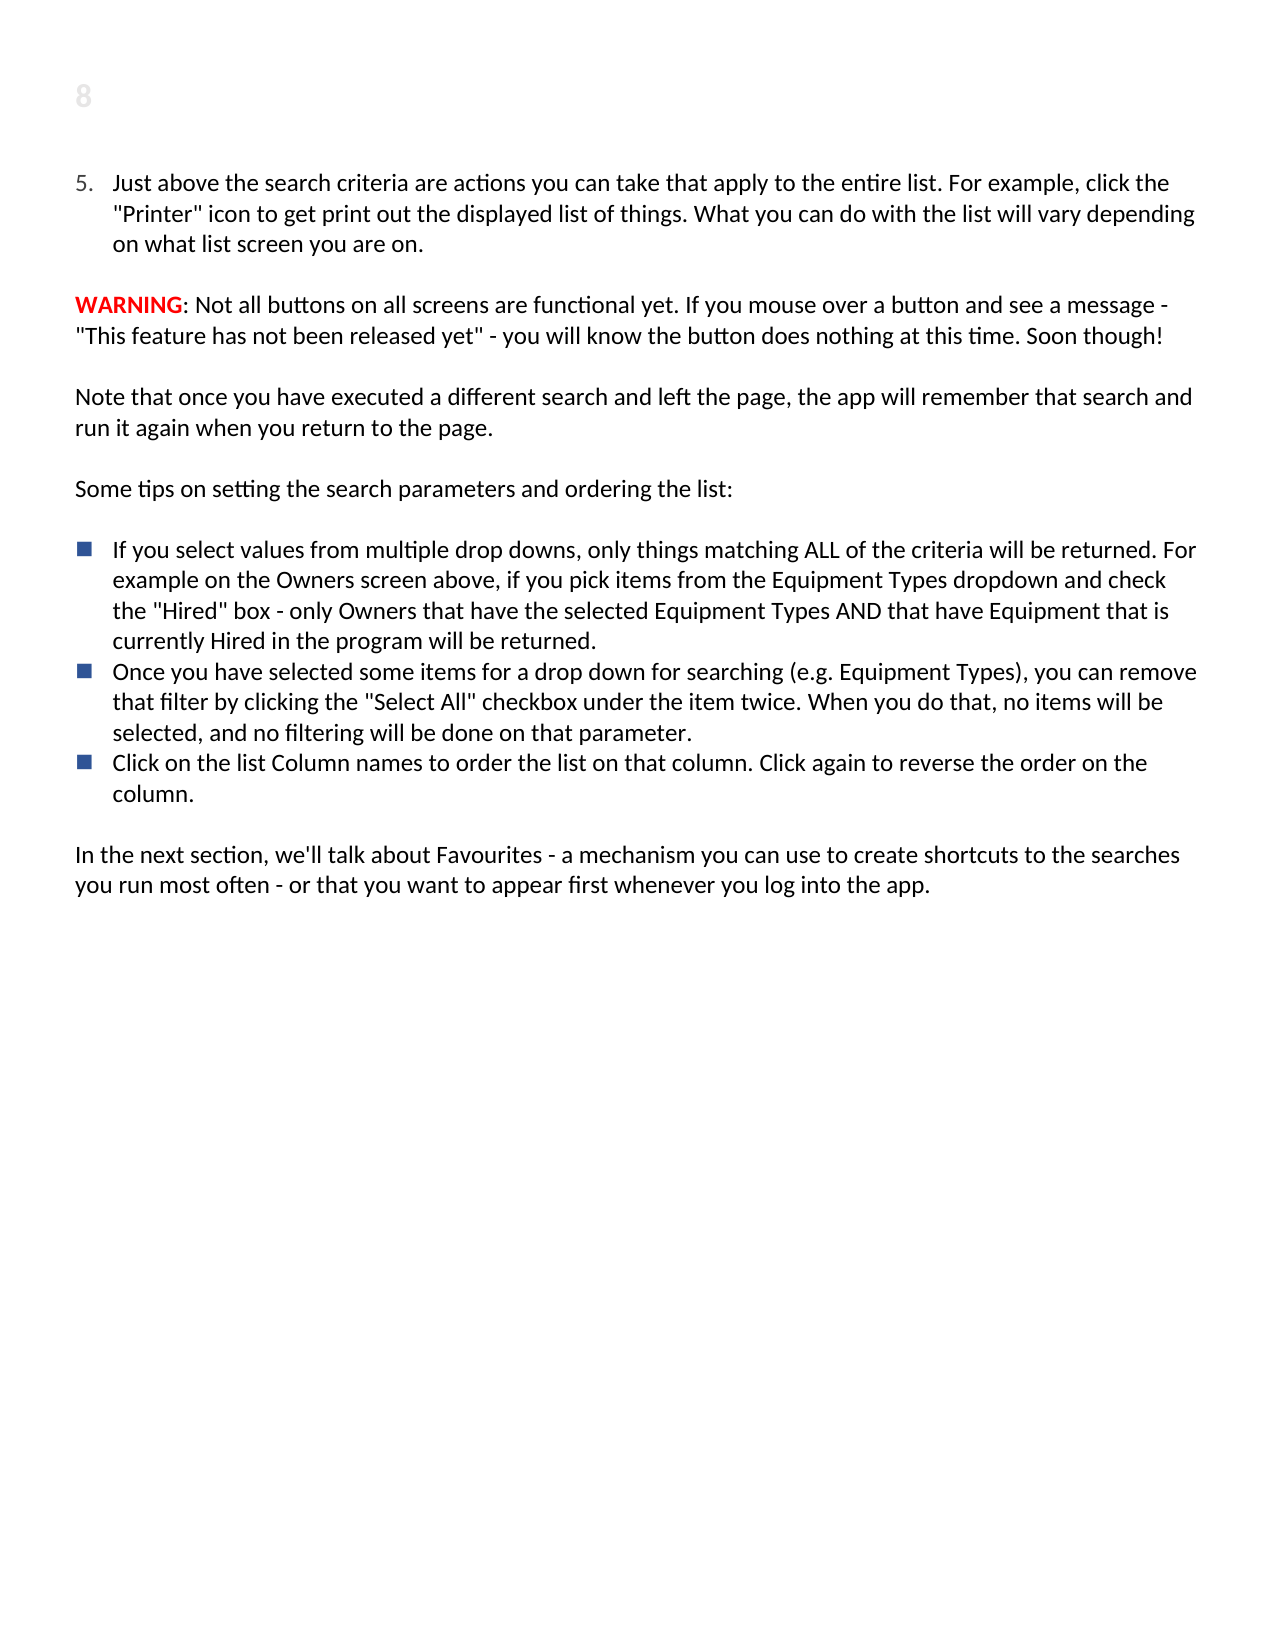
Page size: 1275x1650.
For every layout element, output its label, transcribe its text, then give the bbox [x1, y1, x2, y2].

list If you select values from multiple drop downs, only things matching ALL of the criteria will be returned. For example on the Owners screen above, if you pick items from the Equipment Types dropdown and check the "Hired" box - only Owners that have the selected Equipment Types AND that have Equipment that is currently Hired in the program will be returned. [75, 534, 1200, 656]
text In the next section, we'll talk about Favourites - a mechanism you can use to create shortcuts to the searches you run most often - or that you want to appear first whenever you log into the app. [75, 839, 1200, 900]
list Just above the search criteria are actions you can take that apply to the entire list. For example, click the "Printer" icon to get print out the displayed list of things. What you can do with the list will vary depending on what list screen you are on. [75, 167, 1200, 259]
text WARNING: Not all buttons on all screens are functional yet. If you mouse over a button and see a message - "This feature has not been released yet" - you will know the button does nothing at this time. Soon though! [75, 289, 1200, 351]
text Some tips on setting the search parameters and ordering the list: [75, 473, 1200, 503]
list Click on the list Column names to order the list on that column. Click again to reverse the order on the column. [75, 747, 1200, 808]
list Once you have selected some items for a drop down for searching (e.g. Equipment Types), you can remove that filter by clicking the "Select All" checkbox under the item twice. When you do that, no items will be selected, and no filtering will be done on that parameter. [75, 656, 1200, 747]
text Note that once you have executed a different search and left the page, the app will remember that search and run it again when you return to the page. [75, 381, 1200, 442]
